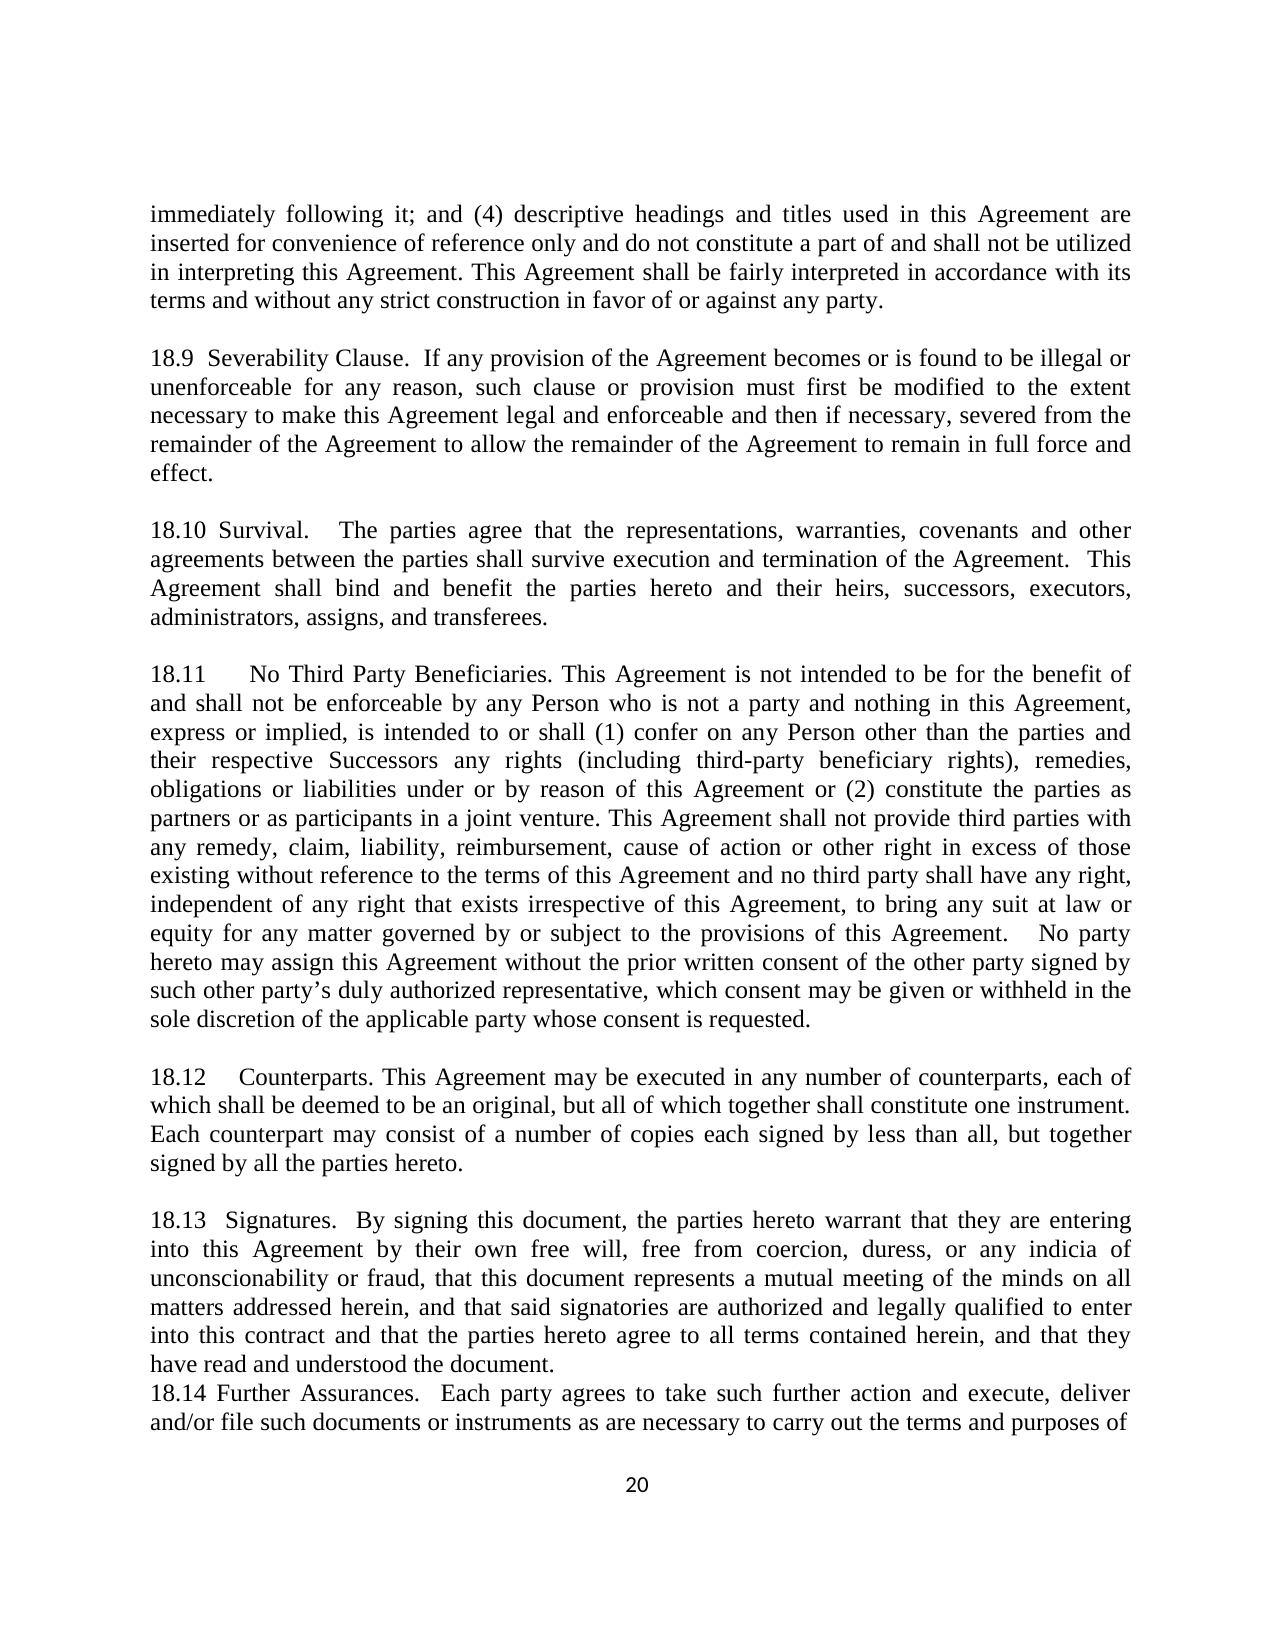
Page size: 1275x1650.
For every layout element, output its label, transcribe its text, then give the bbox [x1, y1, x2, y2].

text immediately following it; and (4) descriptive headings and titles used in this Agreement are inserted for convenience of reference only and do not constitute a part of and shall not be utilized in interpreting this Agreement. This Agreement shall be fairly interpreted in accordance with its terms and without any strict construction in favor of or against any party. [150, 199, 1132, 314]
text 18.11 No Third Party Beneficiaries. This Agreement is not intended to be for the benefit of and shall not be enforceable by any Person who is not a party and nothing in this Agreement, express or implied, is intended to or shall (1) confer on any Person other than the parties and their respective Successors any rights (including third-party beneficiary rights), remedies, obligations or liabilities under or by reason of this Agreement or (2) constitute the parties as partners or as participants in a joint venture. This Agreement shall not provide third parties with any remedy, claim, liability, reimbursement, cause of action or other right in excess of those existing without reference to the terms of this Agreement and no third party shall have any right, independent of any right that exists irrespective of this Agreement, to bring any suit at law or equity for any matter governed by or subject to the provisions of this Agreement. No party hereto may assign this Agreement without the prior written consent of the other party signed by such other party’s duly authorized representative, which consent may be given or withheld in the sole discretion of the applicable party whose consent is requested. [150, 659, 1132, 1033]
text 18.13 Signatures. By signing this document, the parties hereto warrant that they are entering into this Agreement by their own free will, free from coercion, duress, or any indicia of unconscionability or fraud, that this document represents a mutual meeting of the minds on all matters addressed herein, and that said signatories are authorized and legally qualified to enter into this contract and that the parties hereto agree to all terms contained herein, and that they have read and understood the document. [150, 1205, 1131, 1378]
text 18.14 Further Assurances. Each party agrees to take such further action and execute, deliver and/or file such documents or instruments as are necessary to carry out the terms and purposes of [150, 1378, 1131, 1436]
text 18.10 Survival. The parties agree that the representations, warranties, covenants and other agreements between the parties shall survive execution and termination of the Agreement. This Agreement shall bind and benefit the parties hereto and their heirs, successors, executors, administrators, assigns, and transferees. [150, 515, 1131, 630]
text 18.9 Severability Clause. If any provision of the Agreement becomes or is found to be illegal or unenforceable for any reason, such clause or provision must first be modified to the extent necessary to make this Agreement legal and enforceable and then if necessary, severed from the remainder of the Agreement to allow the remainder of the Agreement to remain in full force and effect. [150, 343, 1131, 487]
text 18.12 Counterparts. This Agreement may be executed in any number of counterparts, each of which shall be deemed to be an original, but all of which together shall constitute one instrument. Each counterpart may consist of a number of copies each signed by less than all, but together signed by all the parties hereto. [150, 1062, 1131, 1177]
